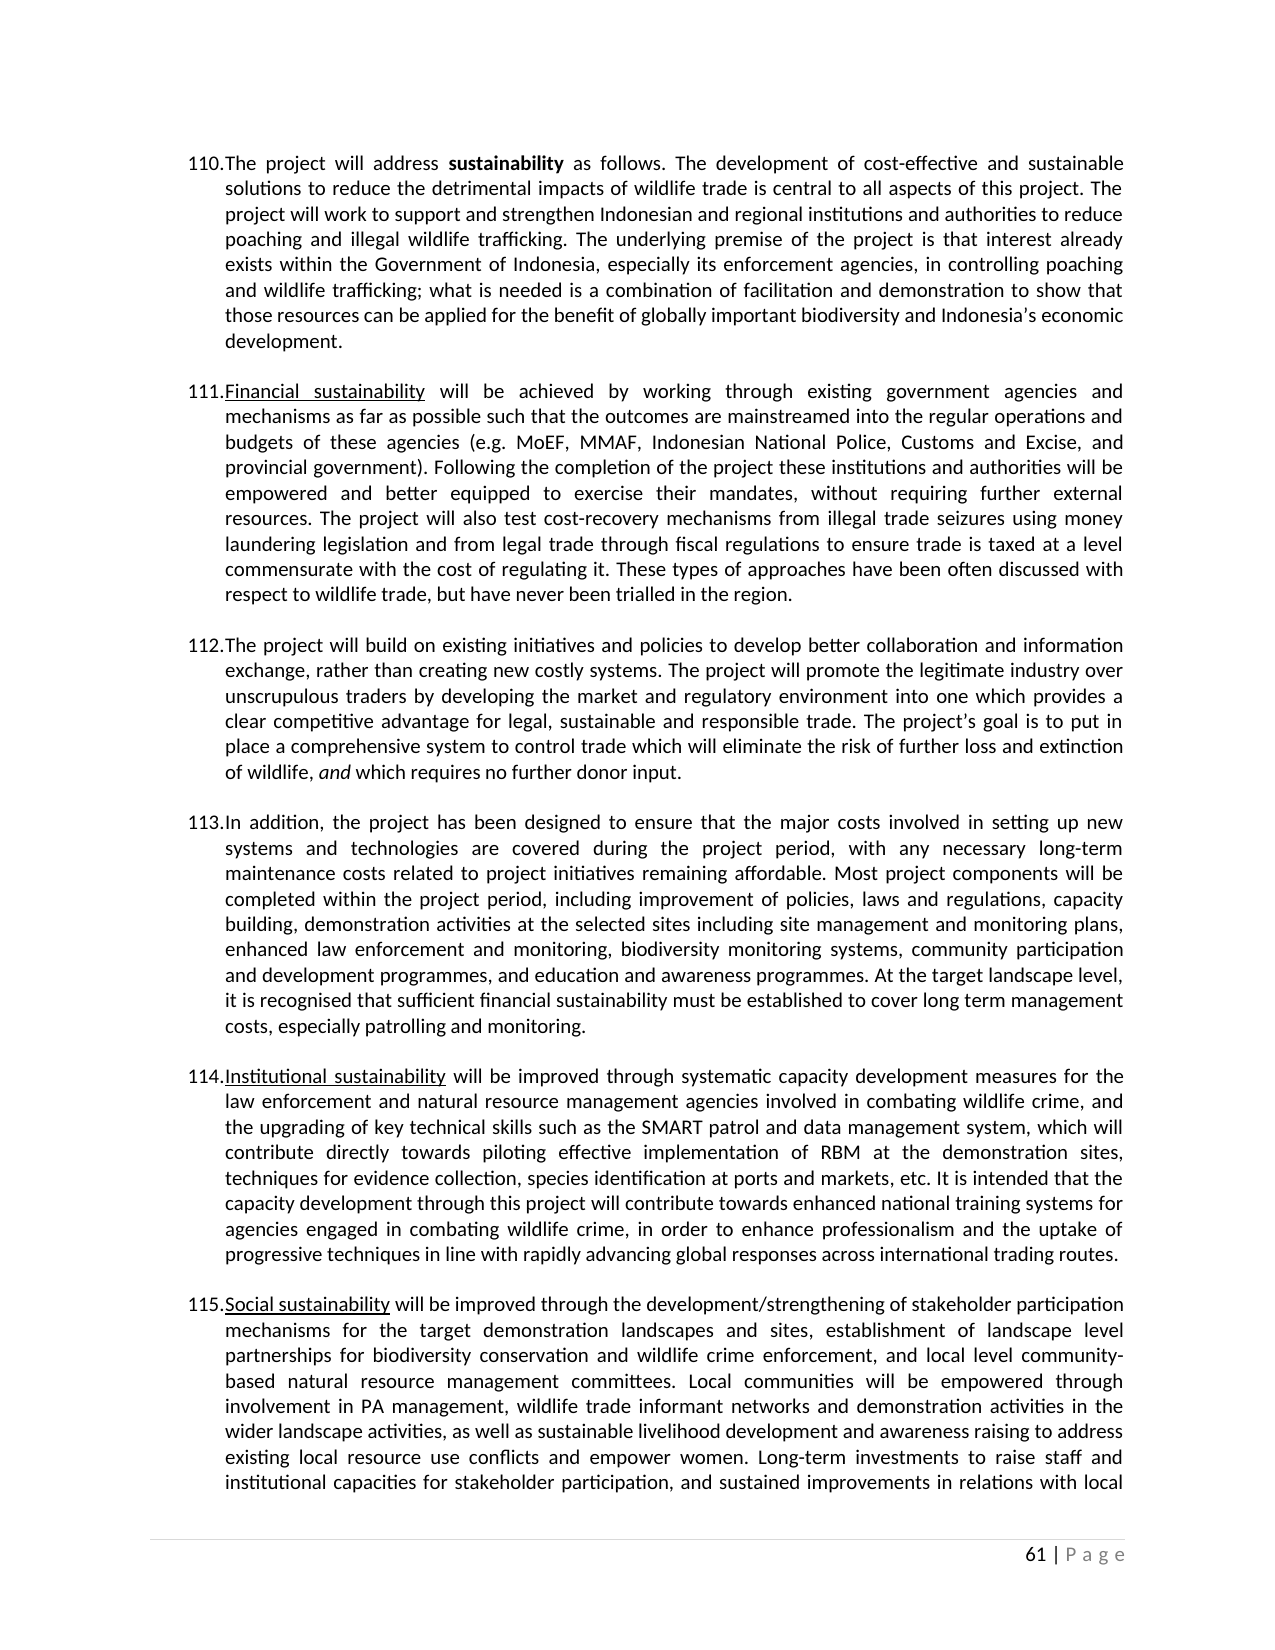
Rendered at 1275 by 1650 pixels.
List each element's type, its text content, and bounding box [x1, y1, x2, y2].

list Financial sustainability will be achieved by working through existing government agencies and mechanisms as far as possible such that the outcomes are mainstreamed into the regular operations and budgets of these agencies (e.g. MoEF, MMAF, Indonesian National Police, Customs and Excise, and provincial government). Following the completion of the project these institutions and authorities will be empowered and better equipped to exercise their mandates, without requiring further external resources. The project will also test cost-recovery mechanisms from illegal trade seizures using money laundering legislation and from legal trade through fiscal regulations to ensure trade is taxed at a level commensurate with the cost of regulating it. These types of approaches have been often discussed with respect to wildlife trade, but have never been trialled in the region. [187, 378, 1125, 607]
list The project will address sustainability as follows. The development of cost-effective and sustainable solutions to reduce the detrimental impacts of wildlife trade is central to all aspects of this project. The project will work to support and strengthen Indonesian and regional institutions and authorities to reduce poaching and illegal wildlife trafficking. The underlying premise of the project is that interest already exists within the Government of Indonesia, especially its enforcement agencies, in controlling poaching and wildlife trafficking; what is needed is a combination of facilitation and demonstration to show that those resources can be applied for the benefit of globally important biodiversity and Indonesia’s economic development. [187, 150, 1125, 353]
list The project will build on existing initiatives and policies to develop better collaboration and information exchange, rather than creating new costly systems. The project will promote the legitimate industry over unscrupulous traders by developing the market and regulatory environment into one which provides a clear competitive advantage for legal, sustainable and responsible trade. The project’s goal is to put in place a comprehensive system to control trade which will eliminate the risk of further loss and extinction of wildlife, and which requires no further donor input. [187, 632, 1125, 784]
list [187, 1292, 1125, 1495]
list Institutional sustainability will be improved through systematic capacity development measures for the law enforcement and natural resource management agencies involved in combating wildlife crime, and the upgrading of key technical skills such as the SMART patrol and data management system, which will contribute directly towards piloting effective implementation of RBM at the demonstration sites, techniques for evidence collection, species identification at ports and markets, etc. It is intended that the capacity development through this project will contribute towards enhanced national training systems for agencies engaged in combating wildlife crime, in order to enhance professionalism and the uptake of progressive techniques in line with rapidly advancing global responses across international trading routes. [187, 1063, 1125, 1267]
list In addition, the project has been designed to ensure that the major costs involved in setting up new systems and technologies are covered during the project period, with any necessary long-term maintenance costs related to project initiatives remaining affordable. Most project components will be completed within the project period, including improvement of policies, laws and regulations, capacity building, demonstration activities at the selected sites including site management and monitoring plans, enhanced law enforcement and monitoring, biodiversity monitoring systems, community participation and development programmes, and education and awareness programmes. At the target landscape level, it is recognised that sufficient financial sustainability must be established to cover long term management costs, especially patrolling and monitoring. [187, 809, 1125, 1038]
